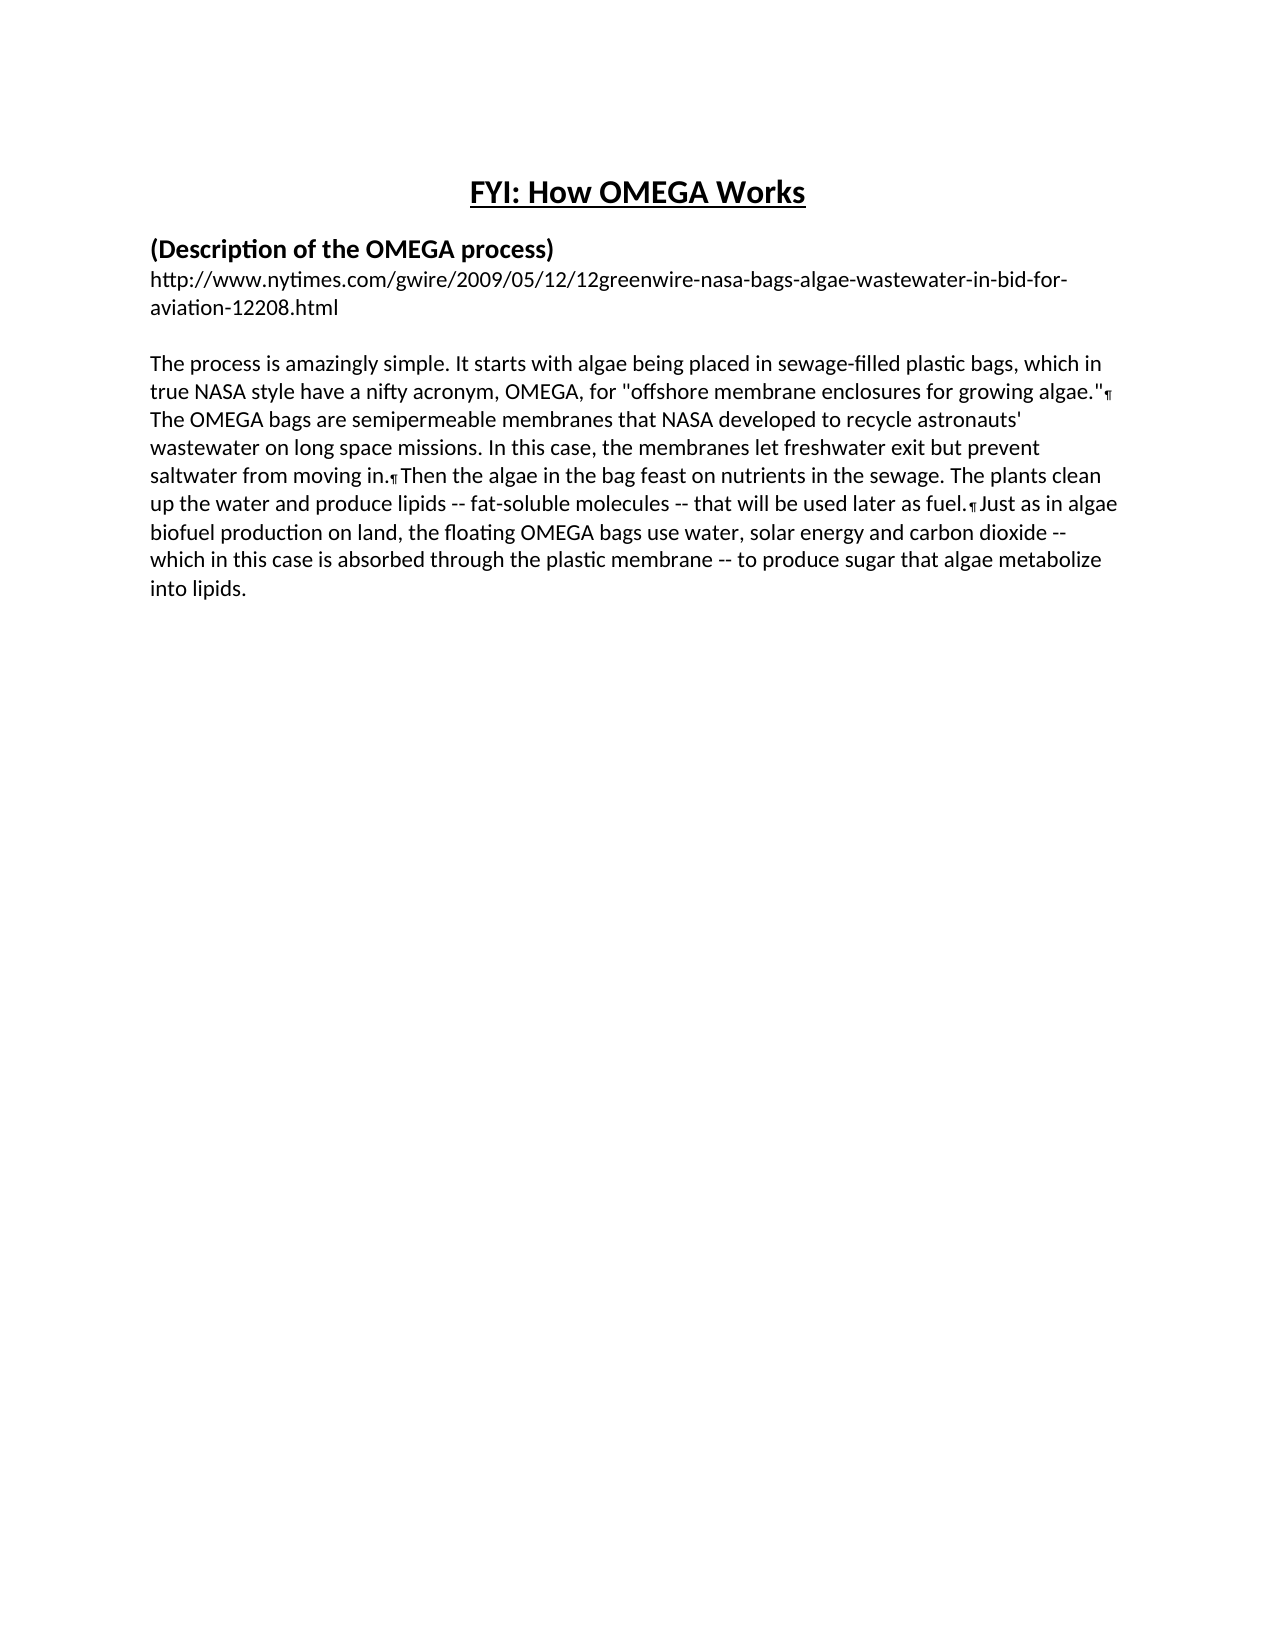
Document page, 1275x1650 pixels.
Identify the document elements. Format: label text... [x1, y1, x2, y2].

text The process is amazingly simple. It starts with algae being placed in sewage-filled plastic bags, which in true NASA style have a nifty acronym, OMEGA, for "offshore membrane enclosures for growing algae."¶ The OMEGA bags are semipermeable membranes that NASA developed to recycle astronauts' wastewater on long space missions. In this case, the membranes let freshwater exit but prevent saltwater from moving in.¶ Then the algae in the bag feast on nutrients in the sewage. The plants clean up the water and produce lipids -- fat-soluble molecules -- that will be used later as fuel.¶ Just as in algae biofuel production on land, the floating OMEGA bags use water, solar energy and carbon dioxide -- which in this case is absorbed through the plastic membrane -- to produce sugar that algae metabolize into lipids. [150, 349, 1125, 602]
text http://www.nytimes.com/gwire/2009/05/12/12greenwire-nasa-bags-algae-wastewater-in-bid-for-aviation-12208.html [150, 265, 1125, 321]
subtitle (Description of the OMEGA process) [150, 232, 1125, 265]
subtitle FYI: How OMEGA Works [150, 171, 1125, 212]
